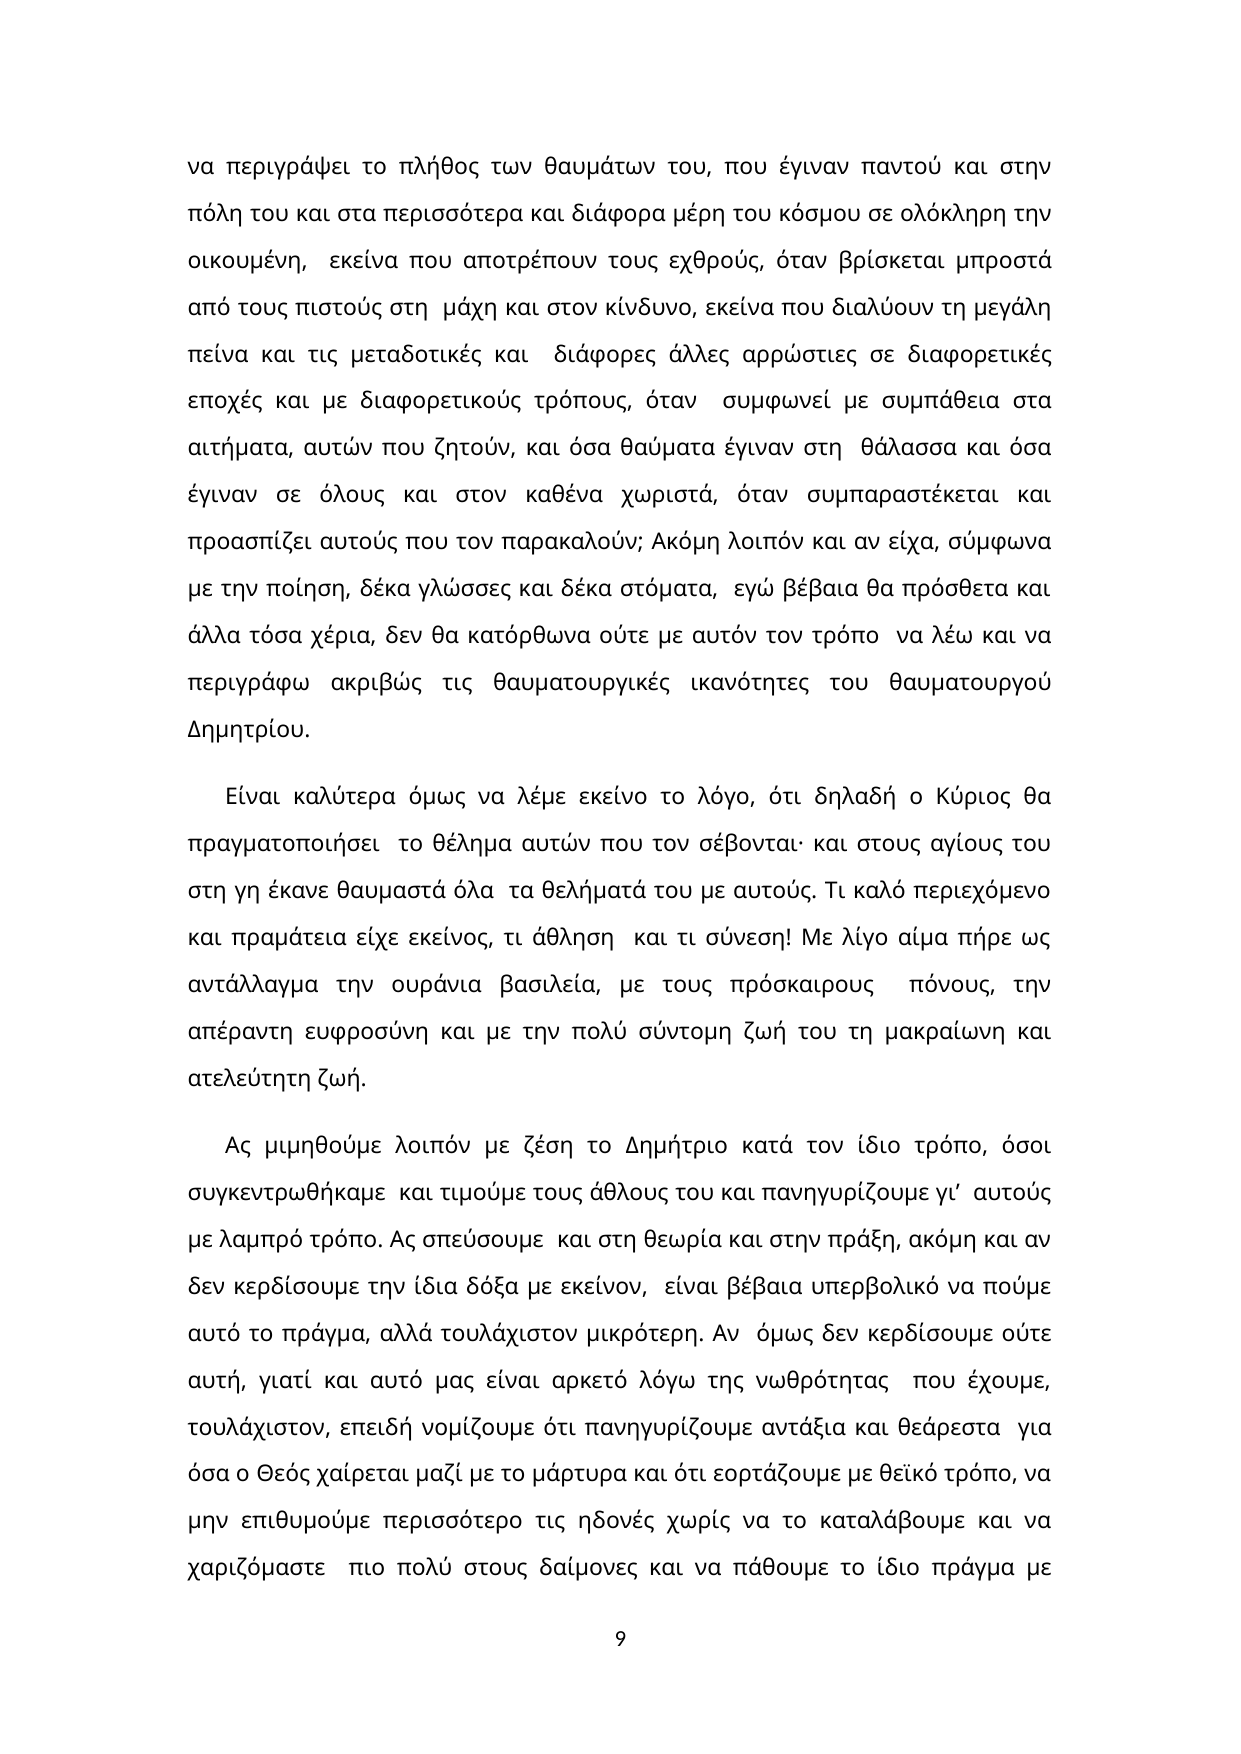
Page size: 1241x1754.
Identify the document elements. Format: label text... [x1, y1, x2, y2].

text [187, 150, 1053, 744]
text Είναι καλύτερα όμως να λέμε εκείνο το λόγο, ότι δηλαδή ο Κύριος θα πραγματοποιήσει το θέλημα αυτών που τον σέβονται· και στους αγίους του στη γη έκανε θαυμαστά όλα τα θελήματά του με αυτούς. Τι καλό περιεχόμενο και πραμάτεια είχε εκείνος, τι άθληση και τι σύνεση! Με λίγο αίμα πήρε ως αντάλλαγμα την ουράνια βασιλεία, με τους πρόσκαιρους πόνους, την απέραντη ευφροσύνη και με την πολύ σύντομη ζωή του τη μακραίωνη και ατελεύτητη ζωή. [187, 780, 1053, 1093]
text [187, 1129, 1053, 1582]
